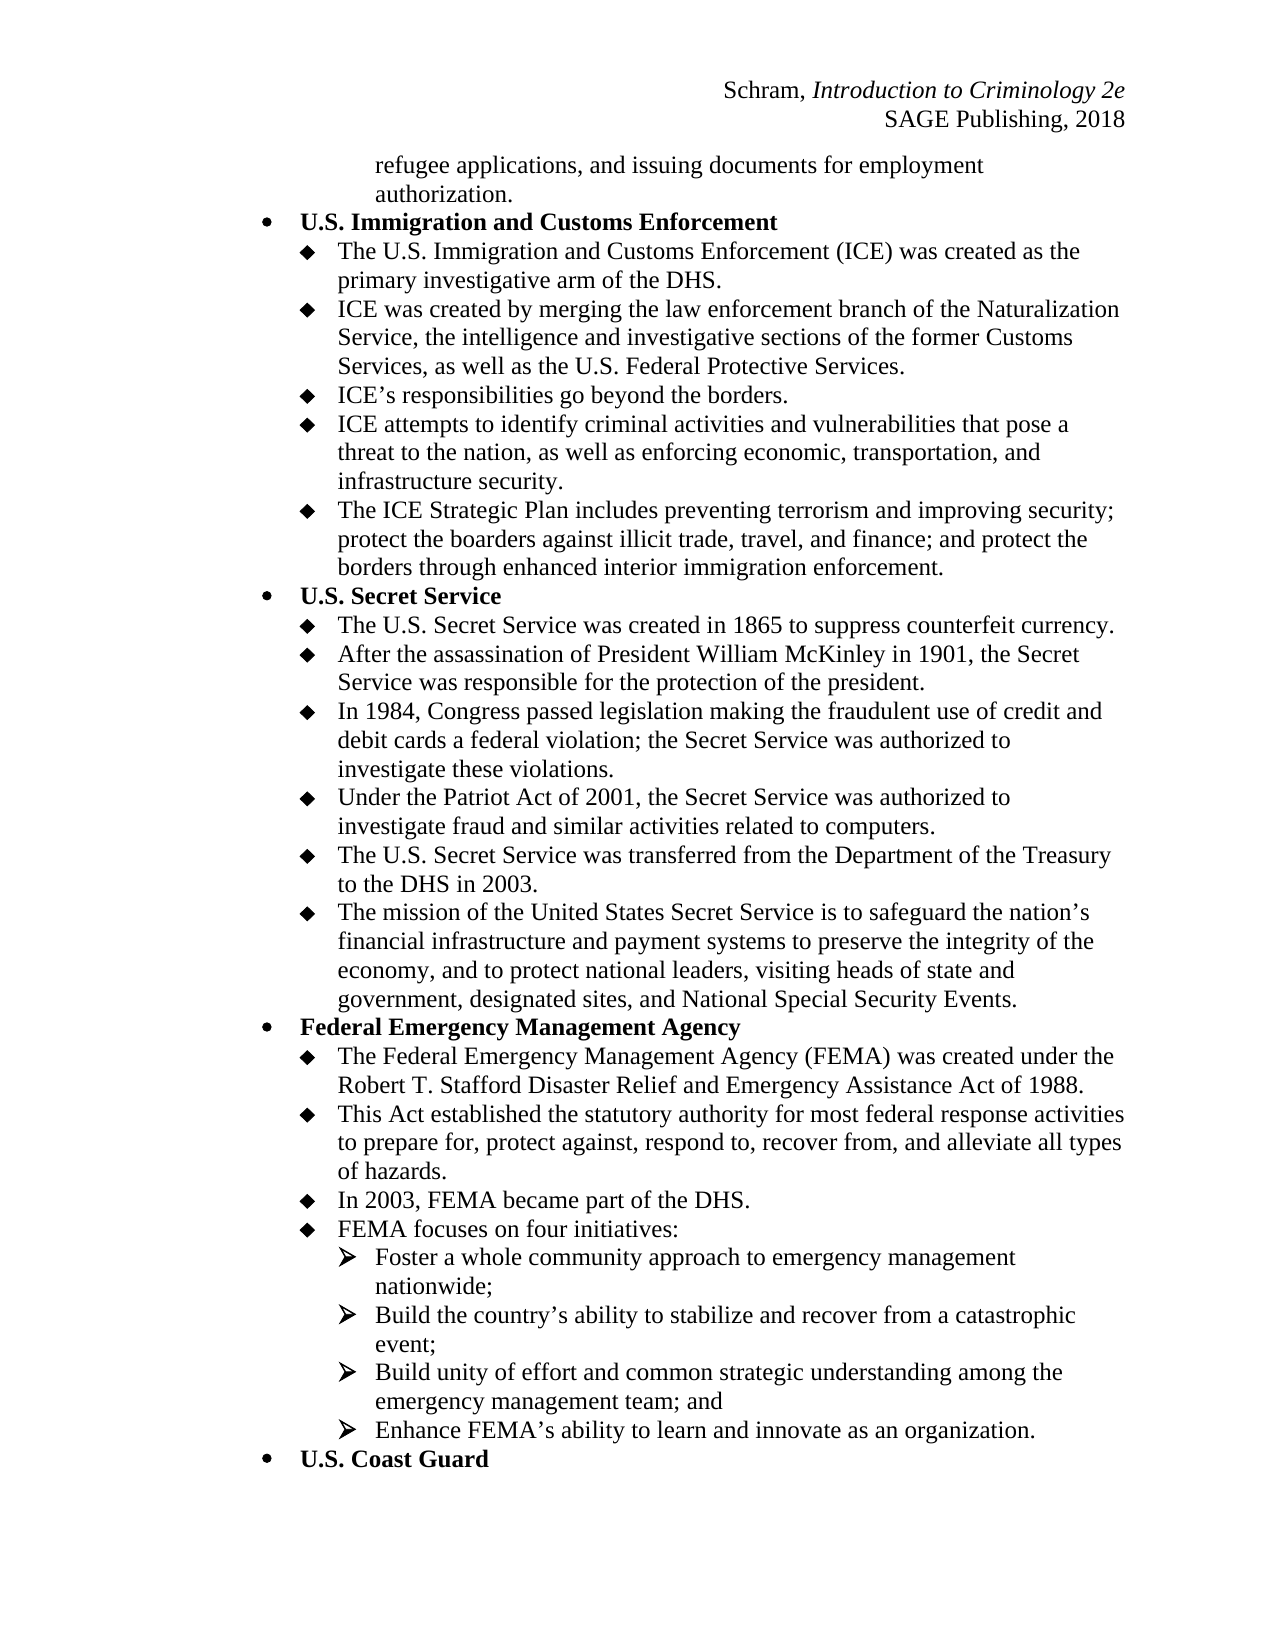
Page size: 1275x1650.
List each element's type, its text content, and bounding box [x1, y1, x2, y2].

list In 2003, FEMA became part of the DHS. [300, 1185, 1125, 1214]
list U.S. Immigration and Customs Enforcement [262, 207, 1125, 236]
list The U.S. Immigration and Customs Enforcement (ICE) was created as the primary investigative arm of the DHS. [300, 236, 1125, 294]
list Federal Emergency Management Agency [262, 1012, 1125, 1041]
list ICE attempts to identify criminal activities and vulnerabilities that pose a threat to the nation, as well as enforcing economic, transportation, and infrastructure security. [300, 409, 1125, 495]
list Build the country’s ability to stabilize and recover from a catastrophic event; [337, 1300, 1125, 1357]
list The ICE Strategic Plan includes preventing terrorism and improving security; protect the boarders against illicit trade, travel, and finance; and protect the borders through enhanced interior immigration enforcement. [300, 495, 1125, 581]
list The U.S. Secret Service was created in 1865 to suppress counterfeit currency. [300, 610, 1125, 639]
list The mission of the United States Secret Service is to safeguard the nation’s financial infrastructure and payment systems to preserve the integrity of the economy, and to protect national leaders, visiting heads of state and government, designated sites, and National Special Security Events. [300, 897, 1125, 1012]
list ICE was created by merging the law enforcement branch of the Naturalization Service, the intelligence and investigative sections of the former Customs Services, as well as the U.S. Federal Protective Services. [300, 294, 1125, 380]
list Enhance FEMA’s ability to learn and innovate as an organization. [337, 1415, 1125, 1444]
list Foster a whole community approach to emergency management nationwide; [337, 1242, 1125, 1300]
list U.S. Coast Guard [262, 1444, 1125, 1472]
list Build unity of effort and common strategic understanding among the emergency management team; and [337, 1357, 1125, 1415]
list The Federal Emergency Management Agency (FEMA) was created under the Robert T. Stafford Disaster Relief and Emergency Assistance Act of 1988. [300, 1041, 1125, 1099]
list After the assassination of President William McKinley in 1901, the Secret Service was responsible for the protection of the president. [300, 639, 1125, 696]
list U.S. Secret Service [262, 581, 1125, 610]
list In 1984, Congress passed legislation making the fraudulent use of credit and debit cards a federal violation; the Secret Service was authorized to investigate these violations. [300, 696, 1125, 782]
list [337, 150, 1125, 207]
list Under the Patriot Act of 2001, the Secret Service was authorized to investigate fraud and similar activities related to computers. [300, 782, 1125, 840]
list ICE’s responsibilities go beyond the borders. [300, 380, 1125, 409]
list This Act established the statutory authority for most federal response activities to prepare for, protect against, respond to, recover from, and alleviate all types of hazards. [300, 1099, 1125, 1185]
list The U.S. Secret Service was transferred from the Department of the Treasury to the DHS in 2003. [300, 840, 1125, 897]
list FEMA focuses on four initiatives: [300, 1214, 1125, 1242]
